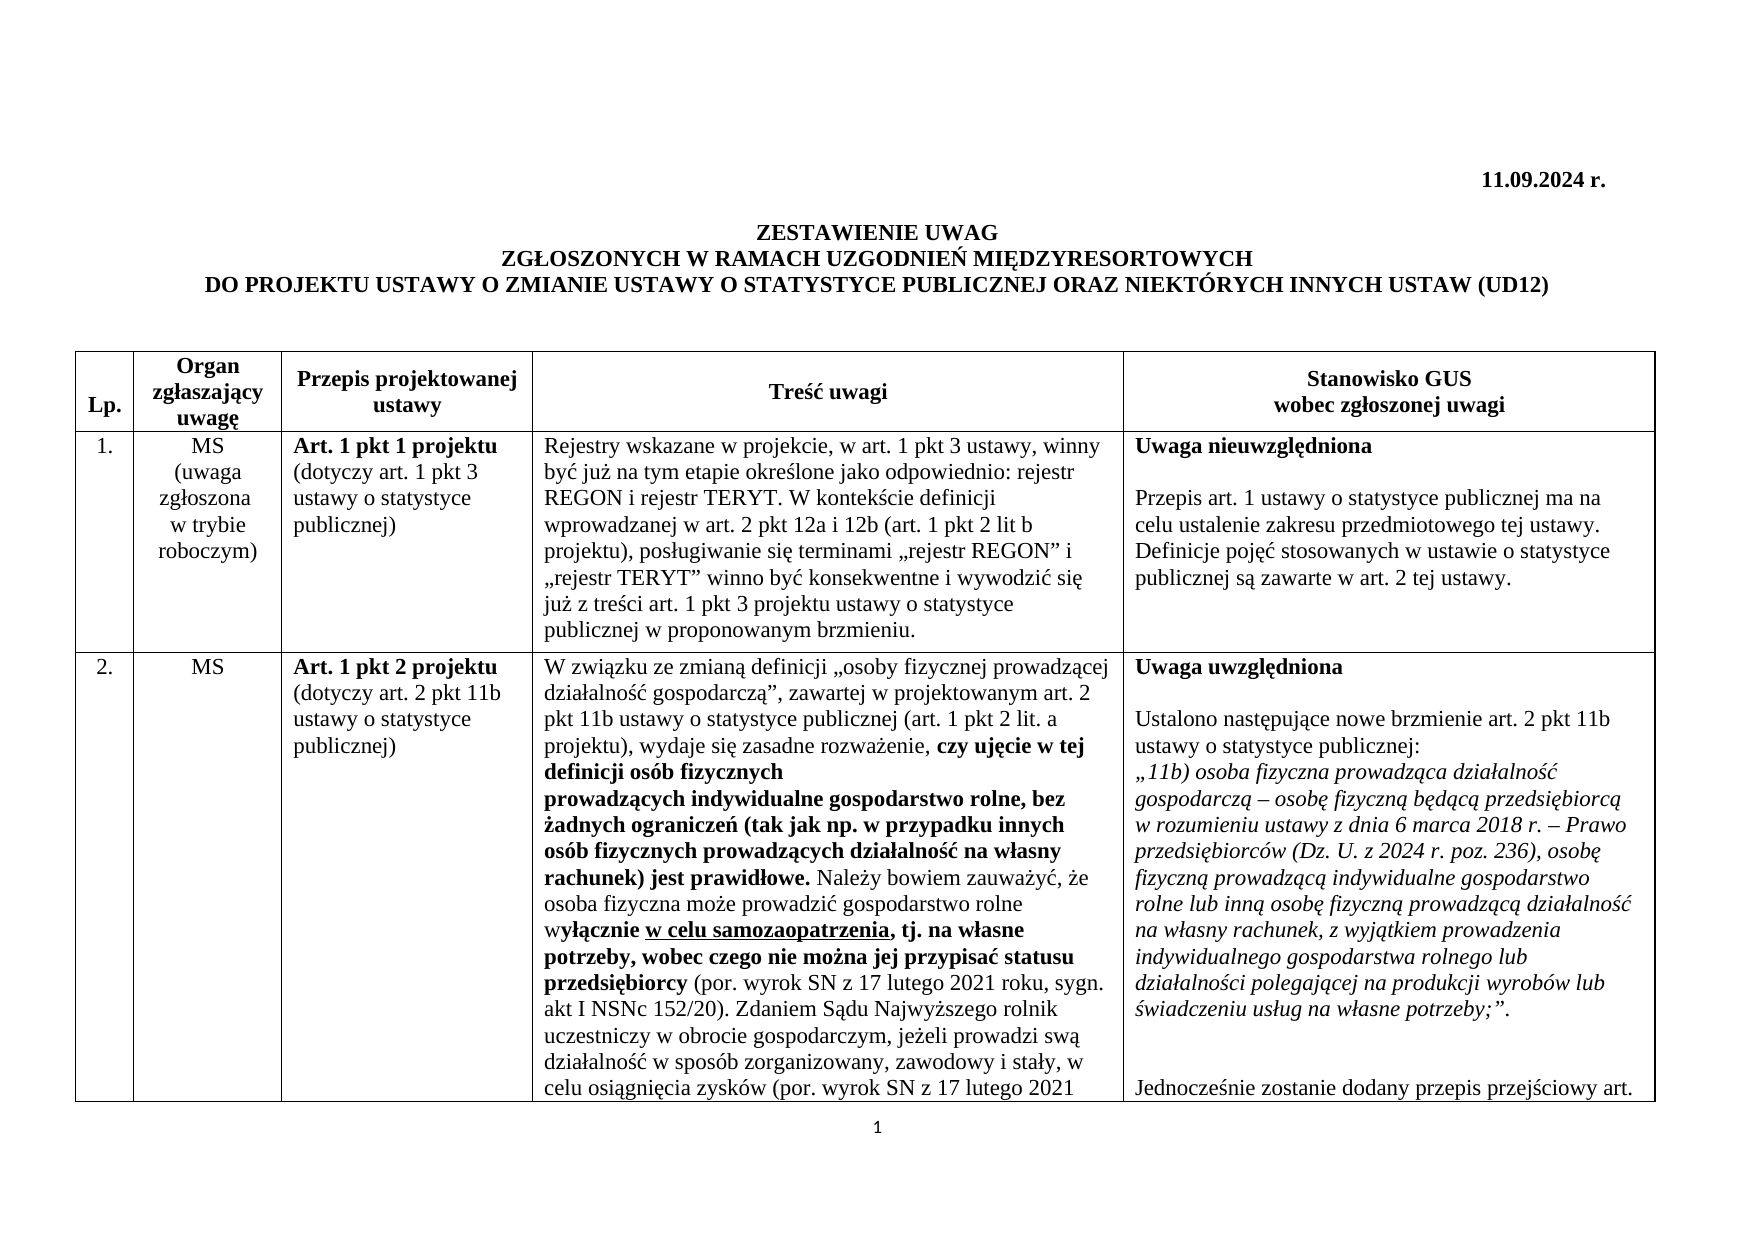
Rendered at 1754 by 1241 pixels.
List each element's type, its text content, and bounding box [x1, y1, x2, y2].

table_header Organ zgłaszający uwagę [134, 352, 281, 431]
table_cell MS (uwaga zgłoszona w trybie roboczym) [134, 432, 281, 652]
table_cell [282, 653, 532, 1101]
text ZGŁOSZONYCH W RAMACH UZGODNIEŃ MIĘDZYRESORTOWYCH [75, 245, 1679, 272]
text DO PROJEKTU USTAWY O ZMIANIE USTAWY O STATYSTYCE PUBLICZNEJ ORAZ NIEKTÓRYCH INNYCH USTAW (UD12) [75, 272, 1679, 298]
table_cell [1124, 653, 1654, 1101]
table_cell Rejestry wskazane w projekcie, w art. 1 pkt 3 ustawy, winny być już na tym etapie określone jako odpowiednio: rejestr REGON i rejestr TERYT. W kontekście definicji wprowadzanej w art. 2 pkt 12a i 12b (art. 1 pkt 2 lit b projektu), posługiwanie się terminami „rejestr REGON” i „rejestr TERYT” winno być konsekwentne i wywodzić się już z treści art. 1 pkt 3 projektu ustawy o statystyce publicznej w proponowanym brzmieniu. [533, 432, 1123, 652]
text 11.09.2024 r. [75, 166, 1679, 192]
table_cell 2. [76, 653, 133, 1101]
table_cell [533, 653, 1123, 1101]
table_cell 1. [76, 432, 133, 652]
table_cell Art. 1 pkt 1 projektu (dotyczy art. 1 pkt 3 ustawy o statystyce publicznej) [282, 432, 532, 652]
table_header Przepis projektowanej ustawy [282, 352, 532, 431]
table_header Treść uwagi [533, 352, 1123, 431]
table_header Stanowisko GUS wobec zgłoszonej uwagi [1124, 352, 1654, 431]
table_cell MS [134, 653, 281, 1101]
table_cell Uwaga nieuwzględniona Przepis art. 1 ustawy o statystyce publicznej ma na celu ustalenie zakresu przedmiotowego tej ustawy. Definicje pojęć stosowanych w ustawie o statystyce publicznej są zawarte w art. 2 tej ustawy. [1124, 432, 1654, 652]
text ZESTAWIENIE UWAG [75, 219, 1679, 245]
table_header Lp. [76, 352, 133, 431]
